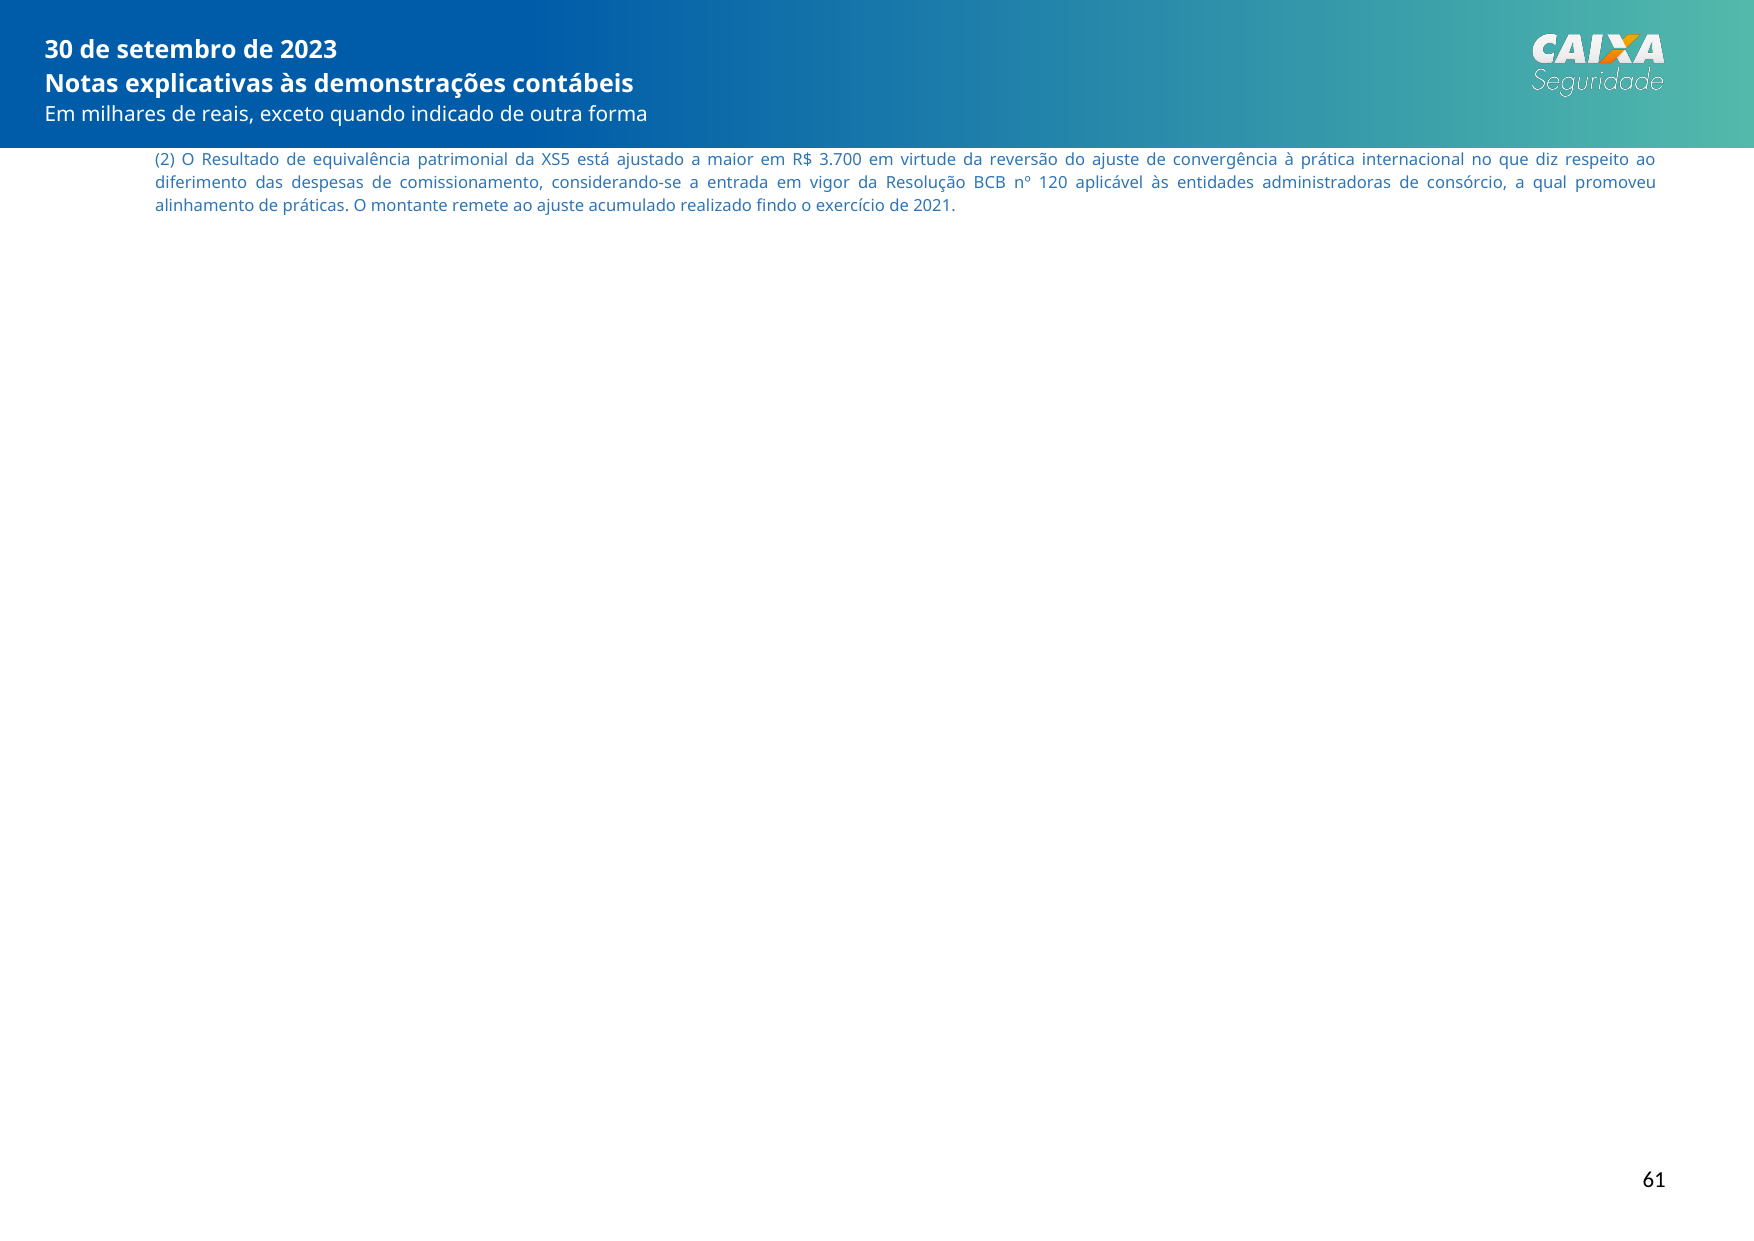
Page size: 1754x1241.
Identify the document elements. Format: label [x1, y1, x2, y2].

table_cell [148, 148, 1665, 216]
picture [1531, 33, 1666, 98]
